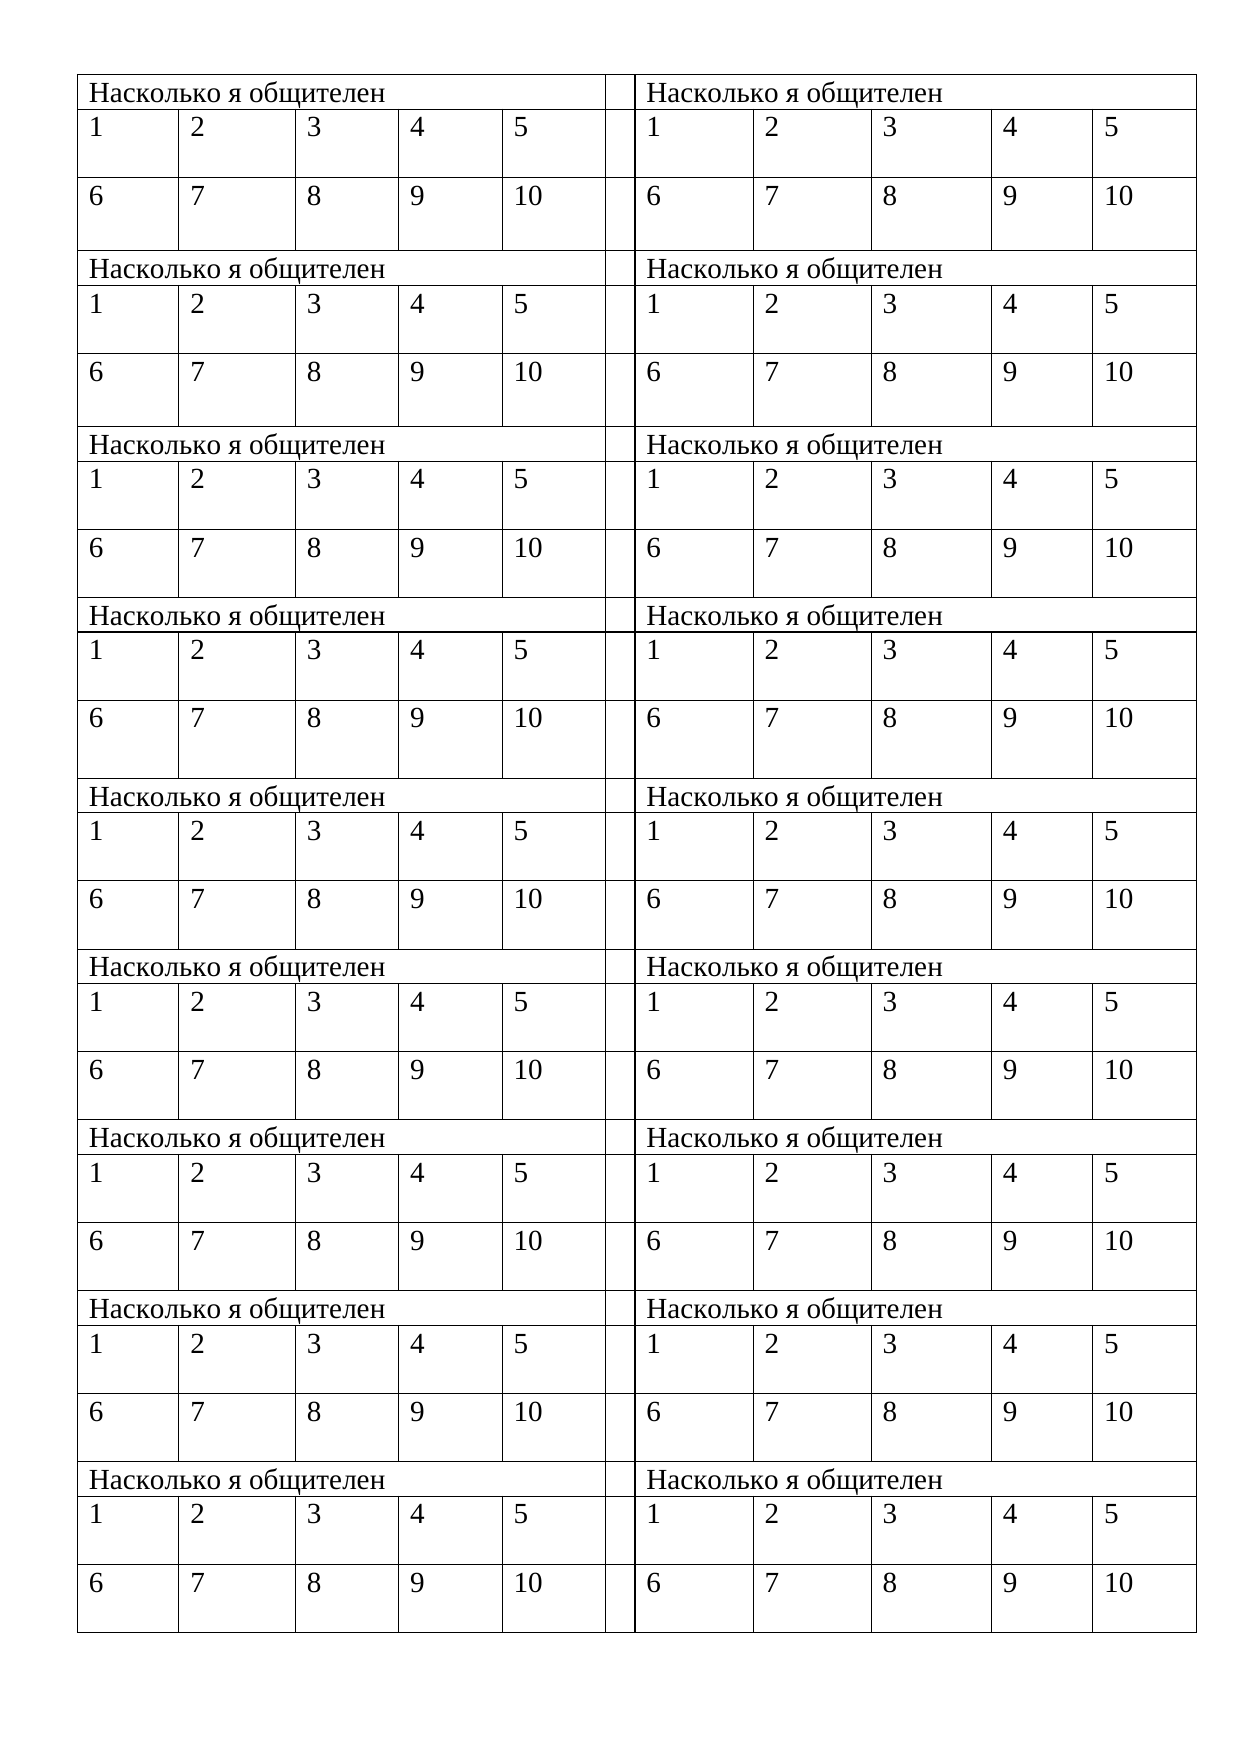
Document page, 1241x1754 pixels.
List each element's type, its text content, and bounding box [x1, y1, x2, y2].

table_cell 2 [754, 1326, 871, 1393]
table_cell [606, 1497, 634, 1564]
table_cell [606, 950, 634, 983]
table_cell [606, 110, 634, 177]
table_cell 1 [78, 1155, 178, 1222]
table_cell 8 [296, 1394, 398, 1461]
table_cell 7 [754, 881, 871, 948]
table_cell 7 [179, 1394, 295, 1461]
table_cell 2 [179, 110, 295, 177]
table_cell 8 [872, 1394, 991, 1461]
table_cell 7 [179, 530, 295, 597]
table_cell 1 [78, 462, 178, 529]
table_cell 5 [1093, 1155, 1196, 1222]
table_cell 1 [636, 1155, 753, 1222]
table_cell 2 [179, 813, 295, 880]
table_cell 2 [754, 1497, 871, 1564]
table_cell 6 [78, 1223, 178, 1290]
table_cell 4 [399, 813, 502, 880]
table_cell Насколько я общителен [78, 1462, 605, 1496]
table_cell [606, 881, 634, 948]
table_cell [606, 813, 634, 880]
table_cell 7 [179, 1223, 295, 1290]
table_cell 3 [296, 633, 398, 699]
table_cell 10 [503, 1394, 605, 1461]
table_cell 3 [296, 1326, 398, 1393]
table_cell 9 [992, 530, 1092, 597]
table_cell [606, 75, 634, 108]
table_cell 10 [503, 1223, 605, 1290]
table_cell 6 [78, 178, 178, 250]
table_cell 3 [872, 286, 991, 353]
table_cell 2 [754, 1155, 871, 1222]
table_cell [606, 462, 634, 529]
table_cell 6 [636, 881, 753, 948]
table_cell 4 [399, 110, 502, 177]
table_cell [606, 1223, 634, 1290]
table_cell 9 [992, 881, 1092, 948]
table_cell 5 [503, 1497, 605, 1564]
table_cell 3 [296, 462, 398, 529]
table_cell 7 [754, 178, 871, 250]
table_cell [606, 530, 634, 597]
table_cell 9 [992, 1223, 1092, 1290]
table_cell 10 [503, 530, 605, 597]
table_cell 5 [503, 286, 605, 353]
table_cell 1 [636, 1326, 753, 1393]
table_cell 2 [179, 633, 295, 699]
table_cell [606, 427, 634, 461]
table_cell 5 [503, 633, 605, 699]
table_cell 5 [1093, 1497, 1196, 1564]
table_cell 10 [503, 354, 605, 426]
table_cell 6 [636, 1223, 753, 1290]
table_cell 1 [78, 633, 178, 699]
table_cell 1 [636, 984, 753, 1051]
table_cell 5 [503, 813, 605, 880]
table_cell 9 [399, 530, 502, 597]
table_cell 9 [992, 1565, 1092, 1632]
table_cell 4 [399, 1326, 502, 1393]
table_cell 10 [1093, 881, 1196, 948]
table_cell 8 [296, 881, 398, 948]
table_cell Насколько я общителен [636, 598, 1196, 631]
table_cell 9 [399, 1223, 502, 1290]
table_cell 9 [992, 354, 1092, 426]
table_cell 6 [78, 881, 178, 948]
table_cell 8 [872, 1565, 991, 1632]
table_cell 1 [636, 462, 753, 529]
table_cell Насколько я общителен [636, 1462, 1196, 1496]
table_cell 10 [1093, 1565, 1196, 1632]
table_cell 1 [78, 110, 178, 177]
table_cell 9 [399, 178, 502, 250]
table_cell 9 [399, 1394, 502, 1461]
table_cell 1 [636, 110, 753, 177]
table_cell 9 [399, 1052, 502, 1119]
table_cell 4 [992, 462, 1092, 529]
table_cell 6 [636, 178, 753, 250]
table_cell 2 [754, 110, 871, 177]
table_cell 10 [503, 178, 605, 250]
table_cell 1 [636, 633, 753, 699]
table_cell 3 [872, 1497, 991, 1564]
table_cell Насколько я общителен [78, 427, 605, 461]
table_cell 6 [78, 701, 178, 778]
table_cell 6 [636, 1394, 753, 1461]
table_cell 10 [1093, 178, 1196, 250]
table_cell 9 [399, 354, 502, 426]
table_cell 10 [1093, 701, 1196, 778]
table_cell 5 [503, 1155, 605, 1222]
table_cell 8 [296, 354, 398, 426]
table_cell 4 [399, 462, 502, 529]
table_cell 3 [872, 1155, 991, 1222]
table_cell 2 [754, 633, 871, 699]
table_cell 9 [992, 1052, 1092, 1119]
table_cell [606, 1155, 634, 1222]
table_cell 3 [296, 110, 398, 177]
table_cell Насколько я общителен [78, 1291, 605, 1325]
table_cell 8 [872, 1052, 991, 1119]
table_cell 7 [754, 1223, 871, 1290]
table_cell 3 [296, 1155, 398, 1222]
table_cell [606, 178, 634, 250]
table_cell 10 [503, 1052, 605, 1119]
table_cell Насколько я общителен [78, 1120, 605, 1154]
table_cell 2 [754, 286, 871, 353]
table_cell 5 [1093, 1326, 1196, 1393]
table_cell 3 [872, 813, 991, 880]
table_cell 8 [296, 1565, 398, 1632]
table_cell Насколько я общителен [636, 1291, 1196, 1325]
table_cell 5 [1093, 286, 1196, 353]
table_cell Насколько я общителен [636, 1120, 1196, 1154]
table_cell 10 [1093, 1052, 1196, 1119]
table_cell 2 [179, 984, 295, 1051]
table_cell 5 [1093, 984, 1196, 1051]
table_cell 4 [992, 110, 1092, 177]
table_cell 6 [636, 354, 753, 426]
table_cell 8 [872, 881, 991, 948]
table_cell 9 [399, 881, 502, 948]
table_cell 3 [872, 1326, 991, 1393]
table_cell 8 [296, 1052, 398, 1119]
table_cell [606, 354, 634, 426]
table_cell 1 [78, 984, 178, 1051]
table_cell 2 [179, 1155, 295, 1222]
table_cell 2 [179, 1497, 295, 1564]
table_cell 4 [399, 984, 502, 1051]
table_cell 3 [872, 984, 991, 1051]
table_cell [606, 1052, 634, 1119]
table_cell 2 [754, 984, 871, 1051]
table_cell 8 [296, 701, 398, 778]
table_cell 5 [1093, 462, 1196, 529]
table_cell Насколько я общителен [636, 779, 1196, 812]
table_cell 4 [992, 286, 1092, 353]
table_cell 1 [636, 813, 753, 880]
table_cell 7 [754, 701, 871, 778]
table_cell 4 [399, 1497, 502, 1564]
table_cell 7 [179, 701, 295, 778]
table_cell 4 [992, 984, 1092, 1051]
table_cell 3 [296, 813, 398, 880]
table_cell [606, 1291, 634, 1325]
table_cell 4 [992, 1497, 1092, 1564]
table_cell 7 [179, 881, 295, 948]
table_cell 6 [636, 701, 753, 778]
table_cell 8 [872, 530, 991, 597]
table_cell 5 [503, 462, 605, 529]
table_cell 9 [399, 701, 502, 778]
table_cell 6 [636, 1565, 753, 1632]
table_cell [606, 1120, 634, 1154]
table_cell Насколько я общителен [636, 75, 1196, 108]
table_cell Насколько я общителен [78, 950, 605, 983]
table_cell 2 [754, 813, 871, 880]
table_cell 7 [179, 178, 295, 250]
table_cell 7 [754, 1052, 871, 1119]
table_cell 4 [992, 1155, 1092, 1222]
table_cell 1 [636, 286, 753, 353]
table_cell 1 [636, 1497, 753, 1564]
table_cell 8 [872, 701, 991, 778]
table_cell 4 [992, 813, 1092, 880]
table_cell 8 [872, 354, 991, 426]
table_cell 8 [872, 178, 991, 250]
table_cell Насколько я общителен [78, 779, 605, 812]
table_cell 10 [503, 881, 605, 948]
table_cell 8 [296, 1223, 398, 1290]
table_cell [606, 251, 634, 285]
table_cell 6 [78, 1052, 178, 1119]
table_cell 6 [78, 1565, 178, 1632]
table_cell 6 [78, 1394, 178, 1461]
table_cell 7 [179, 354, 295, 426]
table_cell [606, 1326, 634, 1393]
table_cell [606, 598, 634, 631]
table_cell 9 [399, 1565, 502, 1632]
table_cell 7 [754, 354, 871, 426]
table_cell 4 [399, 1155, 502, 1222]
table_cell Насколько я общителен [636, 251, 1196, 285]
table_cell 8 [296, 178, 398, 250]
table_cell 10 [1093, 1223, 1196, 1290]
table_cell 10 [1093, 354, 1196, 426]
table_cell 2 [179, 286, 295, 353]
table_cell 3 [296, 1497, 398, 1564]
table_cell [606, 1565, 634, 1632]
table_cell 3 [872, 110, 991, 177]
table_cell [606, 1462, 634, 1496]
table_cell 10 [503, 1565, 605, 1632]
table_cell 2 [179, 462, 295, 529]
table_cell [606, 984, 634, 1051]
table_cell 6 [78, 530, 178, 597]
table_cell 7 [754, 1565, 871, 1632]
table_cell Насколько я общителен [636, 427, 1196, 461]
table_cell 5 [503, 984, 605, 1051]
table_cell [606, 633, 634, 699]
table_cell 3 [872, 462, 991, 529]
table_cell 10 [1093, 530, 1196, 597]
table_cell 6 [78, 354, 178, 426]
table_cell [606, 286, 634, 353]
table_cell Насколько я общителен [78, 75, 605, 108]
table_cell 7 [754, 530, 871, 597]
table_cell 8 [872, 1223, 991, 1290]
table_cell 9 [992, 178, 1092, 250]
table_cell [606, 1394, 634, 1461]
table_cell 9 [992, 701, 1092, 778]
table_cell [606, 779, 634, 812]
table_cell Насколько я общителен [636, 950, 1196, 983]
table_cell 7 [179, 1052, 295, 1119]
table_cell 5 [1093, 633, 1196, 699]
table_cell 1 [78, 286, 178, 353]
table_cell 5 [503, 1326, 605, 1393]
table_cell 4 [992, 633, 1092, 699]
table_cell Насколько я общителен [78, 598, 605, 631]
table_cell 1 [78, 813, 178, 880]
table_cell 2 [754, 462, 871, 529]
table_cell 5 [503, 110, 605, 177]
table_cell 9 [992, 1394, 1092, 1461]
table_cell 3 [872, 633, 991, 699]
table_cell 1 [78, 1326, 178, 1393]
table_cell 7 [179, 1565, 295, 1632]
table_cell 10 [1093, 1394, 1196, 1461]
table_cell 5 [1093, 813, 1196, 880]
table_cell 3 [296, 286, 398, 353]
table_cell Насколько я общителен [78, 251, 605, 285]
table_cell 1 [78, 1497, 178, 1564]
table_cell 3 [296, 984, 398, 1051]
table_cell [606, 701, 634, 778]
table_cell 4 [399, 286, 502, 353]
table_cell 4 [992, 1326, 1092, 1393]
table_cell 2 [179, 1326, 295, 1393]
table_cell 6 [636, 530, 753, 597]
table_cell 8 [296, 530, 398, 597]
table_cell 7 [754, 1394, 871, 1461]
table_cell 4 [399, 633, 502, 699]
table_cell 6 [636, 1052, 753, 1119]
table_cell 5 [1093, 110, 1196, 177]
table_cell 10 [503, 701, 605, 778]
